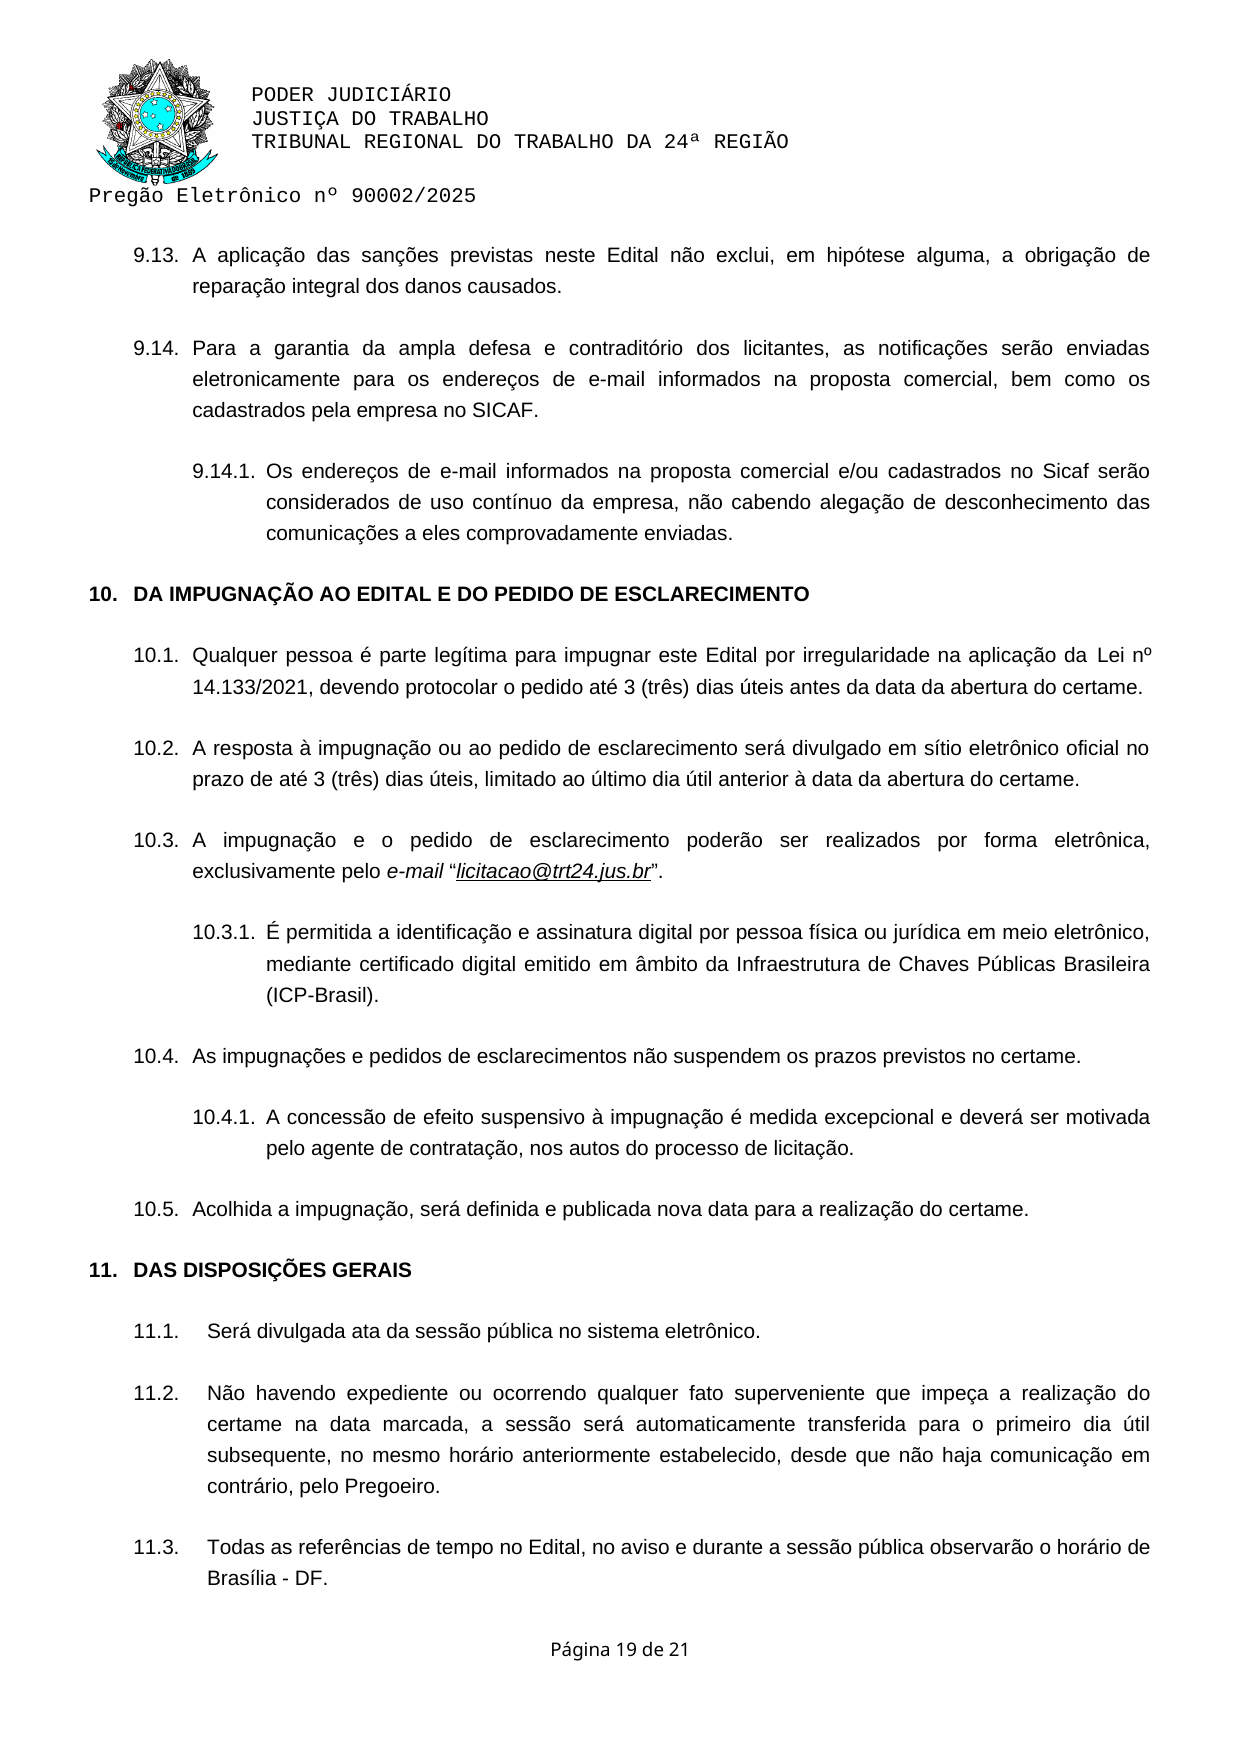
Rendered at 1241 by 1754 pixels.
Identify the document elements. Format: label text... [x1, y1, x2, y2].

picture [96, 59, 220, 186]
text DA IMPUGNAÇÃO AO EDITAL E DO PEDIDO DE ESCLARECIMENTO [89, 582, 1152, 606]
text Não havendo expediente ou ocorrendo qualquer fato superveniente que impeça a realização do certame na data marcada, a sessão será automaticamente transferida para o primeiro dia útil subsequente, no mesmo horário anteriormente estabelecido, desde que não haja comunicação em contrário, pelo Pregoeiro. [133, 1381, 1152, 1498]
text A aplicação das sanções previstas neste Edital não exclui, em hipótese alguma, a obrigação de reparação integral dos danos causados. [133, 243, 1152, 298]
text DAS DISPOSIÇÕES GERAIS [89, 1258, 1152, 1282]
text Para a garantia da ampla defesa e contraditório dos licitantes, as notificações serão enviadas eletronicamente para os endereços de e-mail informados na proposta comercial, bem como os cadastrados pela empresa no SICAF. [133, 335, 1152, 422]
text Todas as referências de tempo no Edital, no aviso e durante a sessão pública observarão o horário de Brasília - DF. [133, 1535, 1152, 1590]
text Qualquer pessoa é parte legítima para impugnar este Edital por irregularidade na aplicação da Lei nº 14.133/2021, devendo protocolar o pedido até 3 (três) dias úteis antes da data da abertura do certame. [133, 643, 1152, 698]
text A resposta à impugnação ou ao pedido de esclarecimento será divulgado em sítio eletrônico oficial no prazo de até 3 (três) dias úteis, limitado ao último dia útil anterior à data da abertura do certame. [133, 736, 1152, 791]
text As impugnações e pedidos de esclarecimentos não suspendem os prazos previstos no certame. [133, 1044, 1152, 1068]
text Será divulgada ata da sessão pública no sistema eletrônico. [133, 1319, 1152, 1343]
list A concessão de efeito suspensivo à impugnação é medida excepcional e deverá ser motivada pelo agente de contratação, nos autos do processo de licitação. [192, 1105, 1152, 1160]
list Os endereços de e-mail informados na proposta comercial e/ou cadastrados no Sicaf serão considerados de uso contínuo da empresa, não cabendo alegação de desconhecimento das comunicações a eles comprovadamente enviadas. [192, 459, 1152, 545]
text Acolhida a impugnação, será definida e publicada nova data para a realização do certame. [133, 1197, 1152, 1221]
text A impugnação e o pedido de esclarecimento poderão ser realizados por forma eletrônica, exclusivamente pelo e-mail “licitacao@trt24.jus.br”. [133, 828, 1152, 883]
list É permitida a identificação e assinatura digital por pessoa física ou jurídica em meio eletrônico, mediante certificado digital emitido em âmbito da Infraestrutura de Chaves Públicas Brasileira (ICP-Brasil). [192, 920, 1152, 1006]
